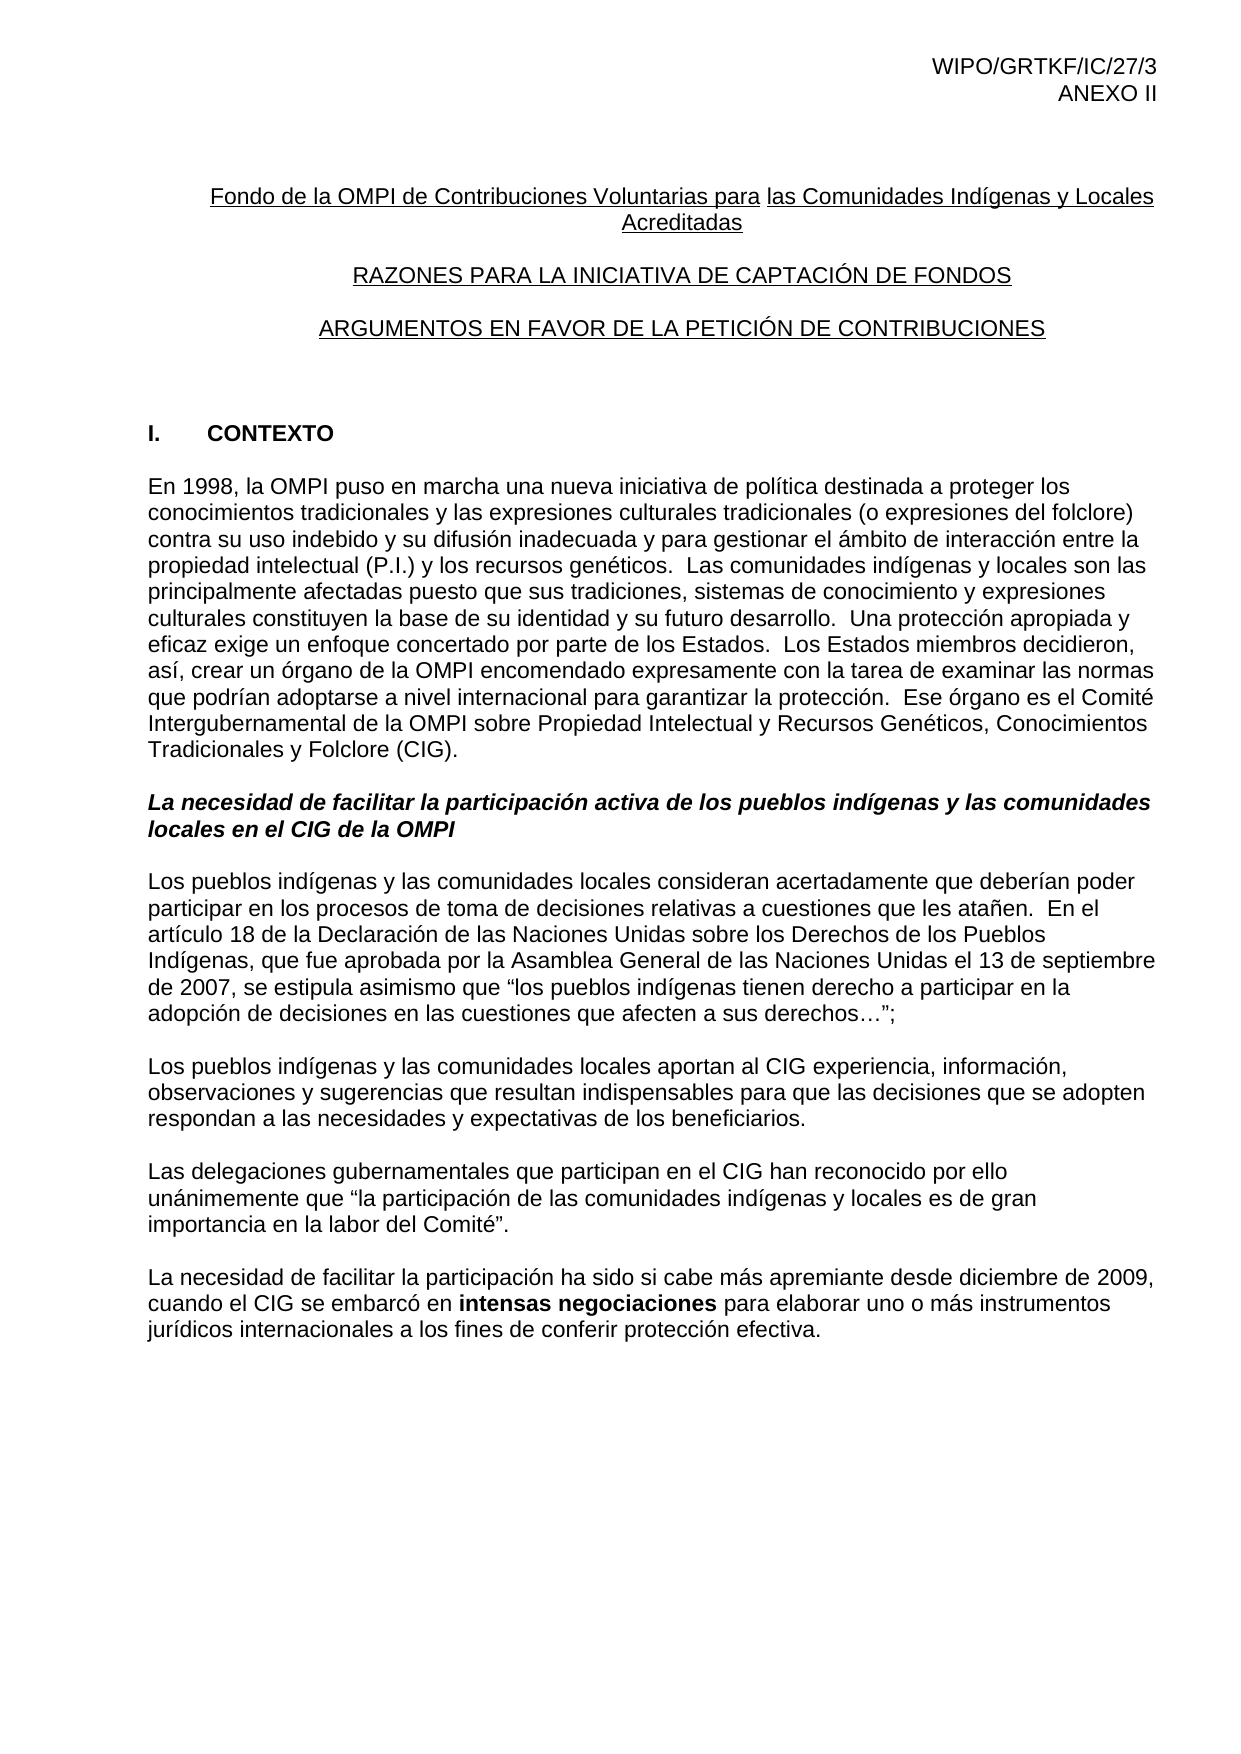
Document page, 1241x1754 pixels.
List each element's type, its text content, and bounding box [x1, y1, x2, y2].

text Los pueblos indígenas y las comunidades locales aportan al CIG experiencia, información, observaciones y sugerencias que resultan indispensables para que las decisiones que se adopten respondan a las necesidades y expectativas de los beneficiarios. [148, 1053, 1157, 1132]
text La necesidad de facilitar la participación activa de los pueblos indígenas y las comunidades locales en el CIG de la OMPI [148, 789, 1157, 842]
text En 1998, la OMPI puso en marcha una nueva iniciativa de política destinada a proteger los conocimientos tradicionales y las expresiones culturales tradicionales (o expresiones del folclore) contra su uso indebido y su difusión inadecuada y para gestionar el ámbito de interacción entre la propiedad intelectual (P.I.) y los recursos genéticos. Las comunidades indígenas y locales son las principalmente afectadas puesto que sus tradiciones, sistemas de conocimiento y expresiones culturales constituyen la base de su identidad y su futuro desarrollo. Una protección apropiada y eficaz exige un enfoque concertado por parte de los Estados. Los Estados miembros decidieron, así, crear un órgano de la OMPI encomendado expresamente con la tarea de examinar las normas que podrían adoptarse a nivel internacional para garantizar la protección. Ese órgano es el Comité Intergubernamental de la OMPI sobre Propiedad Intelectual y Recursos Genéticos, Conocimientos Tradicionales y Folclore (CIG). [148, 473, 1157, 763]
text Las delegaciones gubernamentales que participan en el CIG han reconocido por ello unánimemente que “la participación de las comunidades indígenas y locales es de gran importancia en la labor del Comité”. [148, 1158, 1157, 1237]
text Fondo de la OMPI de Contribuciones Voluntarias para las Comunidades Indígenas y Locales Acreditadas [207, 183, 1157, 236]
text ARGUMENTOS EN FAVOR DE LA PETICIÓN DE CONTRIBUCIONES [207, 315, 1157, 341]
text La necesidad de facilitar la participación ha sido si cabe más apremiante desde diciembre de 2009, cuando el CIG se embarcó en intensas negociaciones para elaborar uno o más instrumentos jurídicos internacionales a los fines de conferir protección efectiva. [148, 1263, 1157, 1343]
text RAZONES PARA LA INICIATIVA DE CAPTACIÓN DE FONDOS [207, 262, 1157, 288]
text I. CONTEXTO [148, 420, 1157, 447]
text Los pueblos indígenas y las comunidades locales consideran acertadamente que deberían poder participar en los procesos de toma de decisiones relativas a cuestiones que les atañen. En el artículo 18 de la Declaración de las Naciones Unidas sobre los Derechos de los Pueblos Indígenas, que fue aprobada por la Asamblea General de las Naciones Unidas el 13 de septiembre de 2007, se estipula asimismo que “los pueblos indígenas tienen derecho a participar en la adopción de decisiones en las cuestiones que afecten a sus derechos…”; [148, 868, 1157, 1026]
